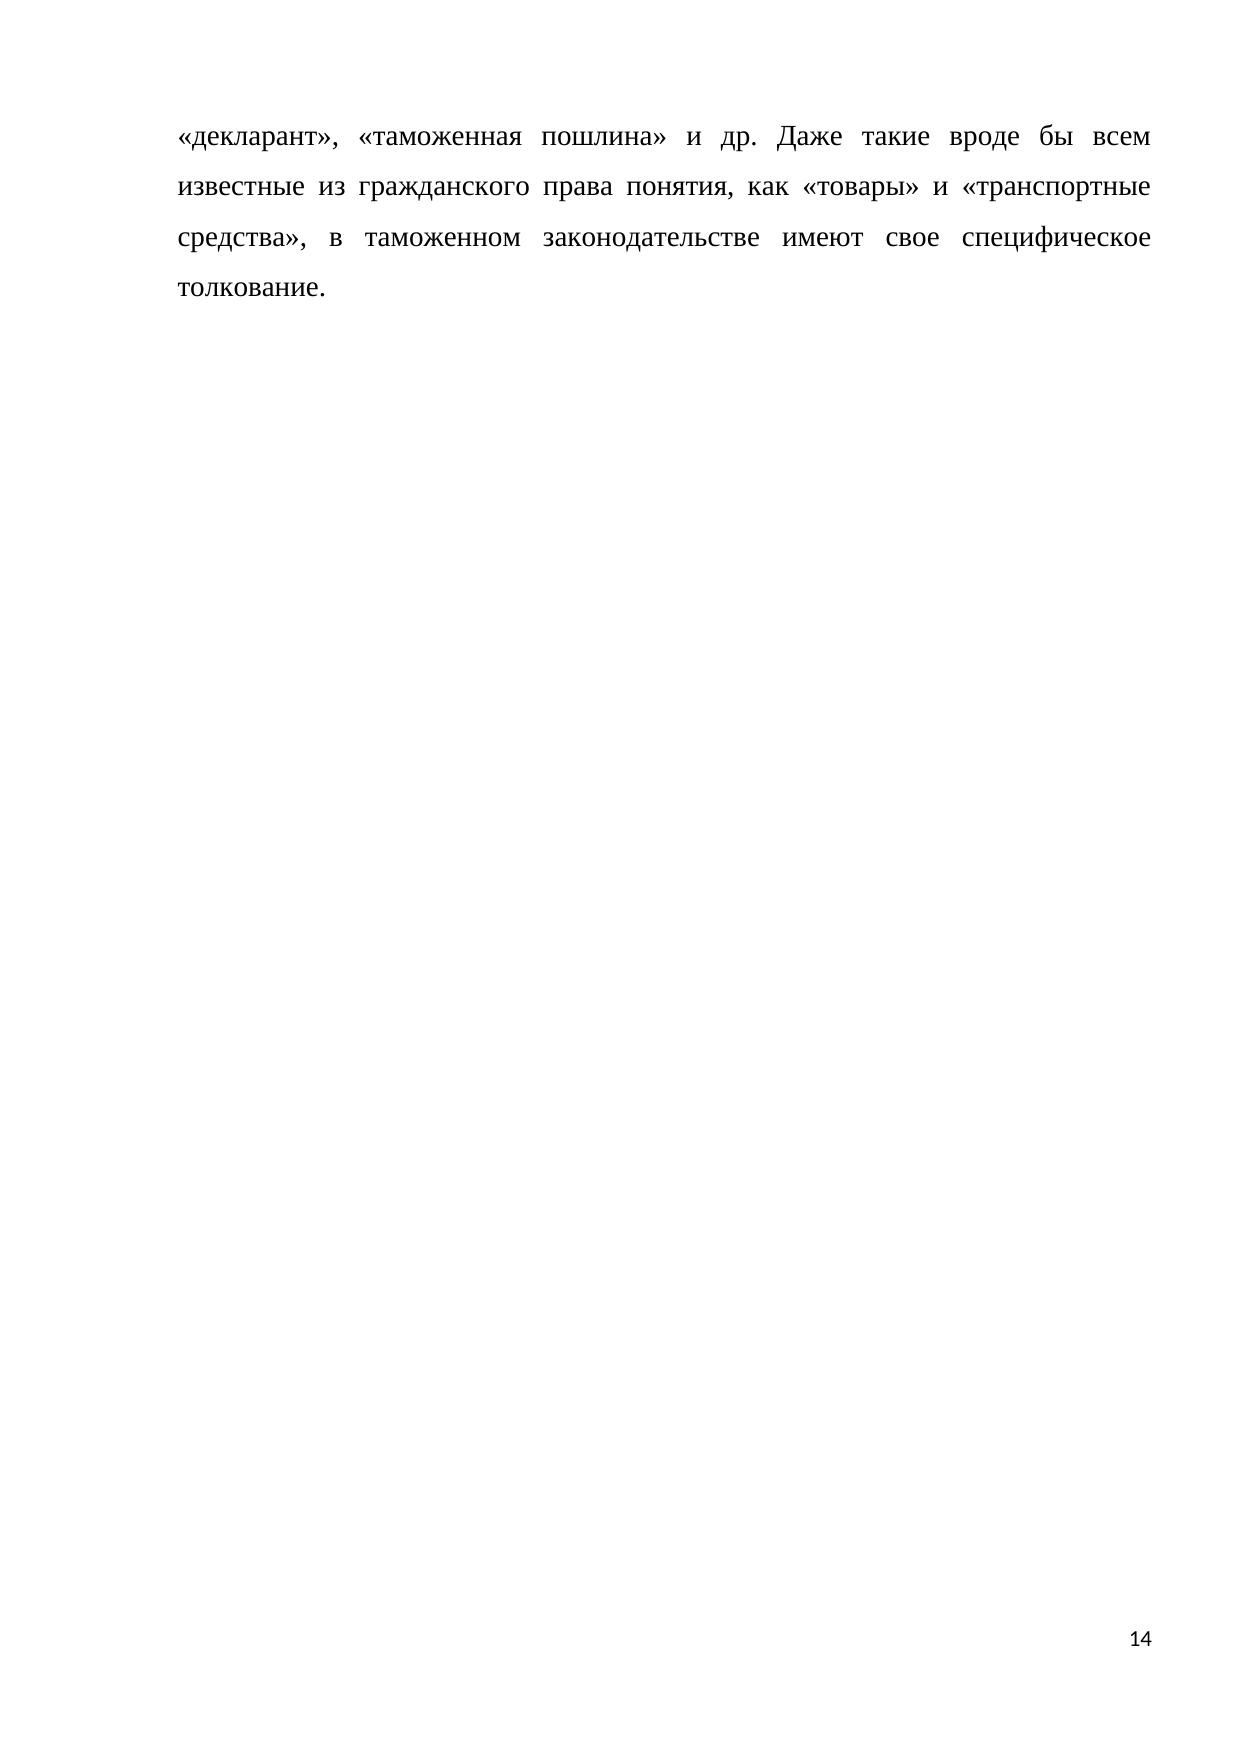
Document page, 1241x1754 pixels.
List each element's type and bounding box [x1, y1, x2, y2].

text [177, 118, 1152, 303]
